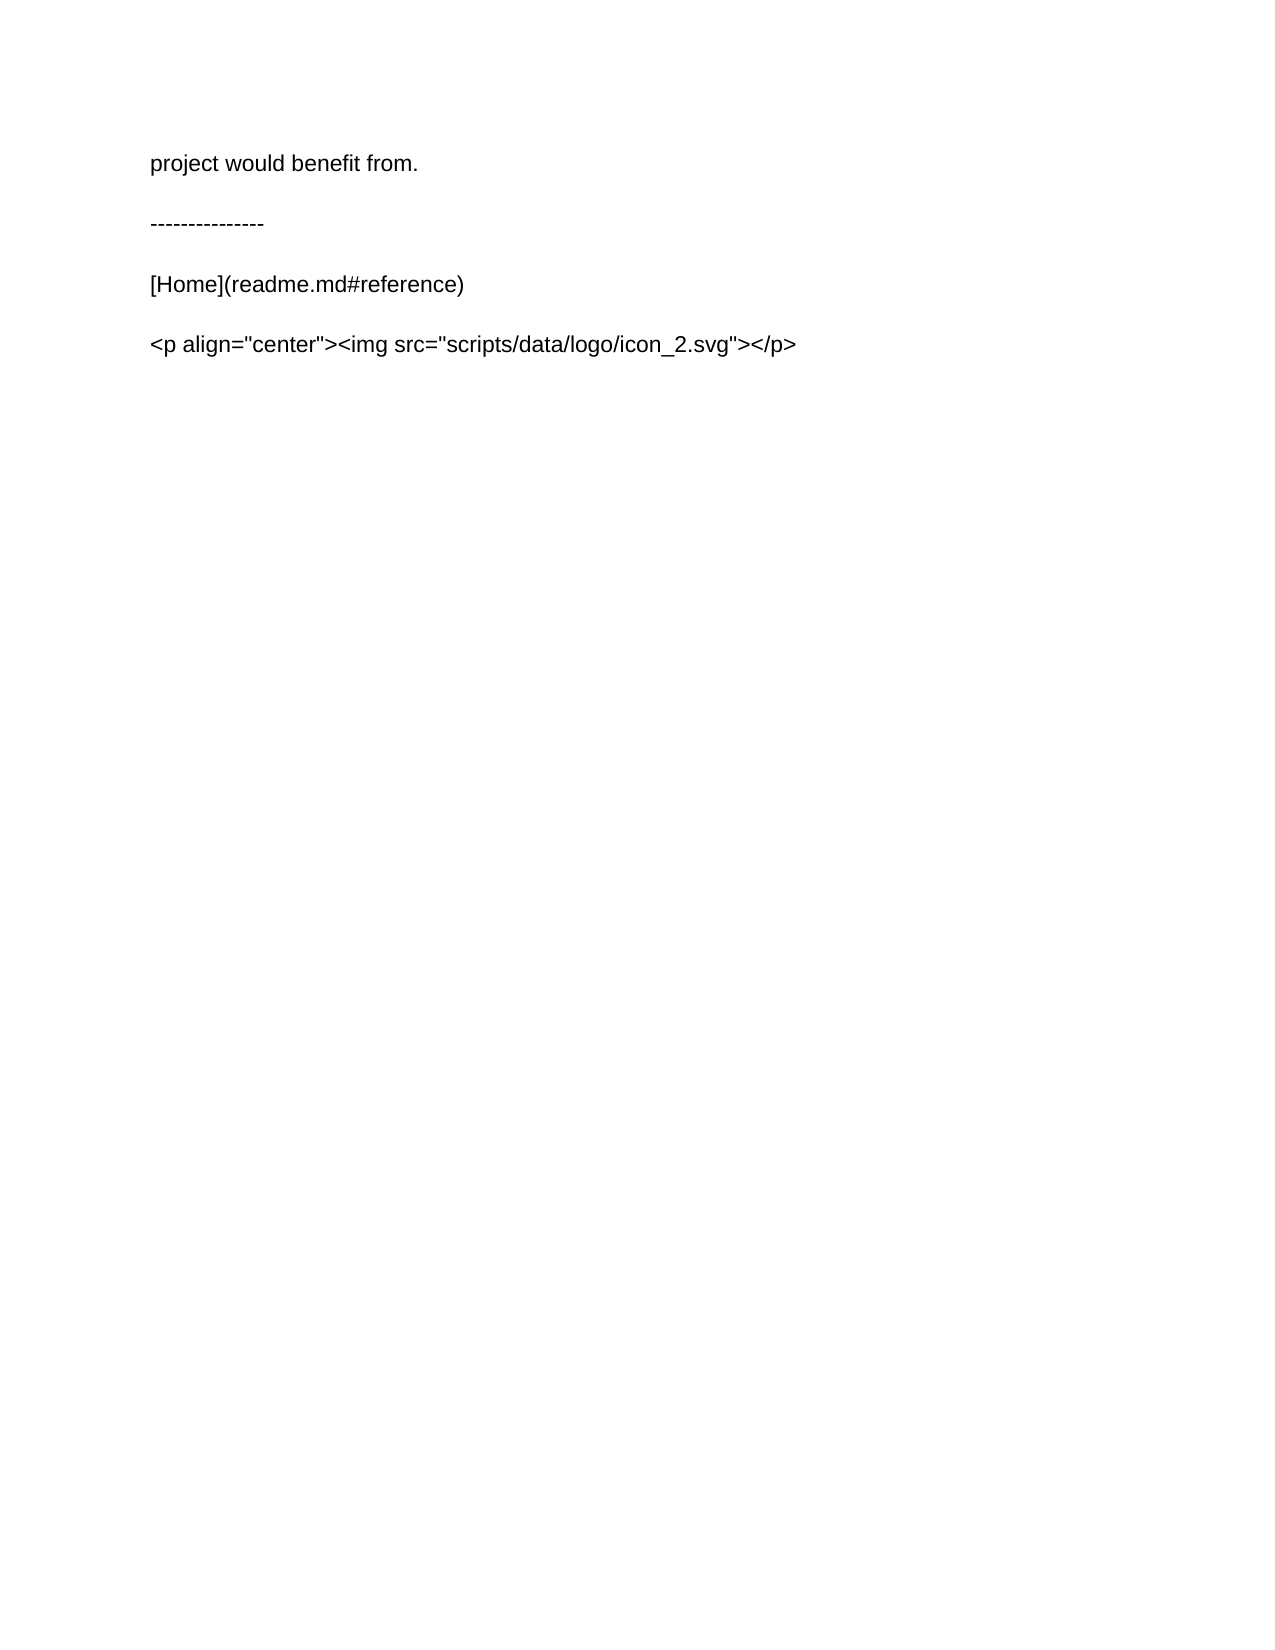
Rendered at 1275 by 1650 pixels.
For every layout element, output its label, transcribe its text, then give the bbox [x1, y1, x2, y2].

text <p align="center"><img src="scripts/data/logo/icon_2.svg"></p> [150, 331, 1125, 358]
text [Home](readme.md#reference) [150, 271, 1125, 297]
text --------------- [150, 210, 1125, 237]
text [150, 150, 1125, 176]
